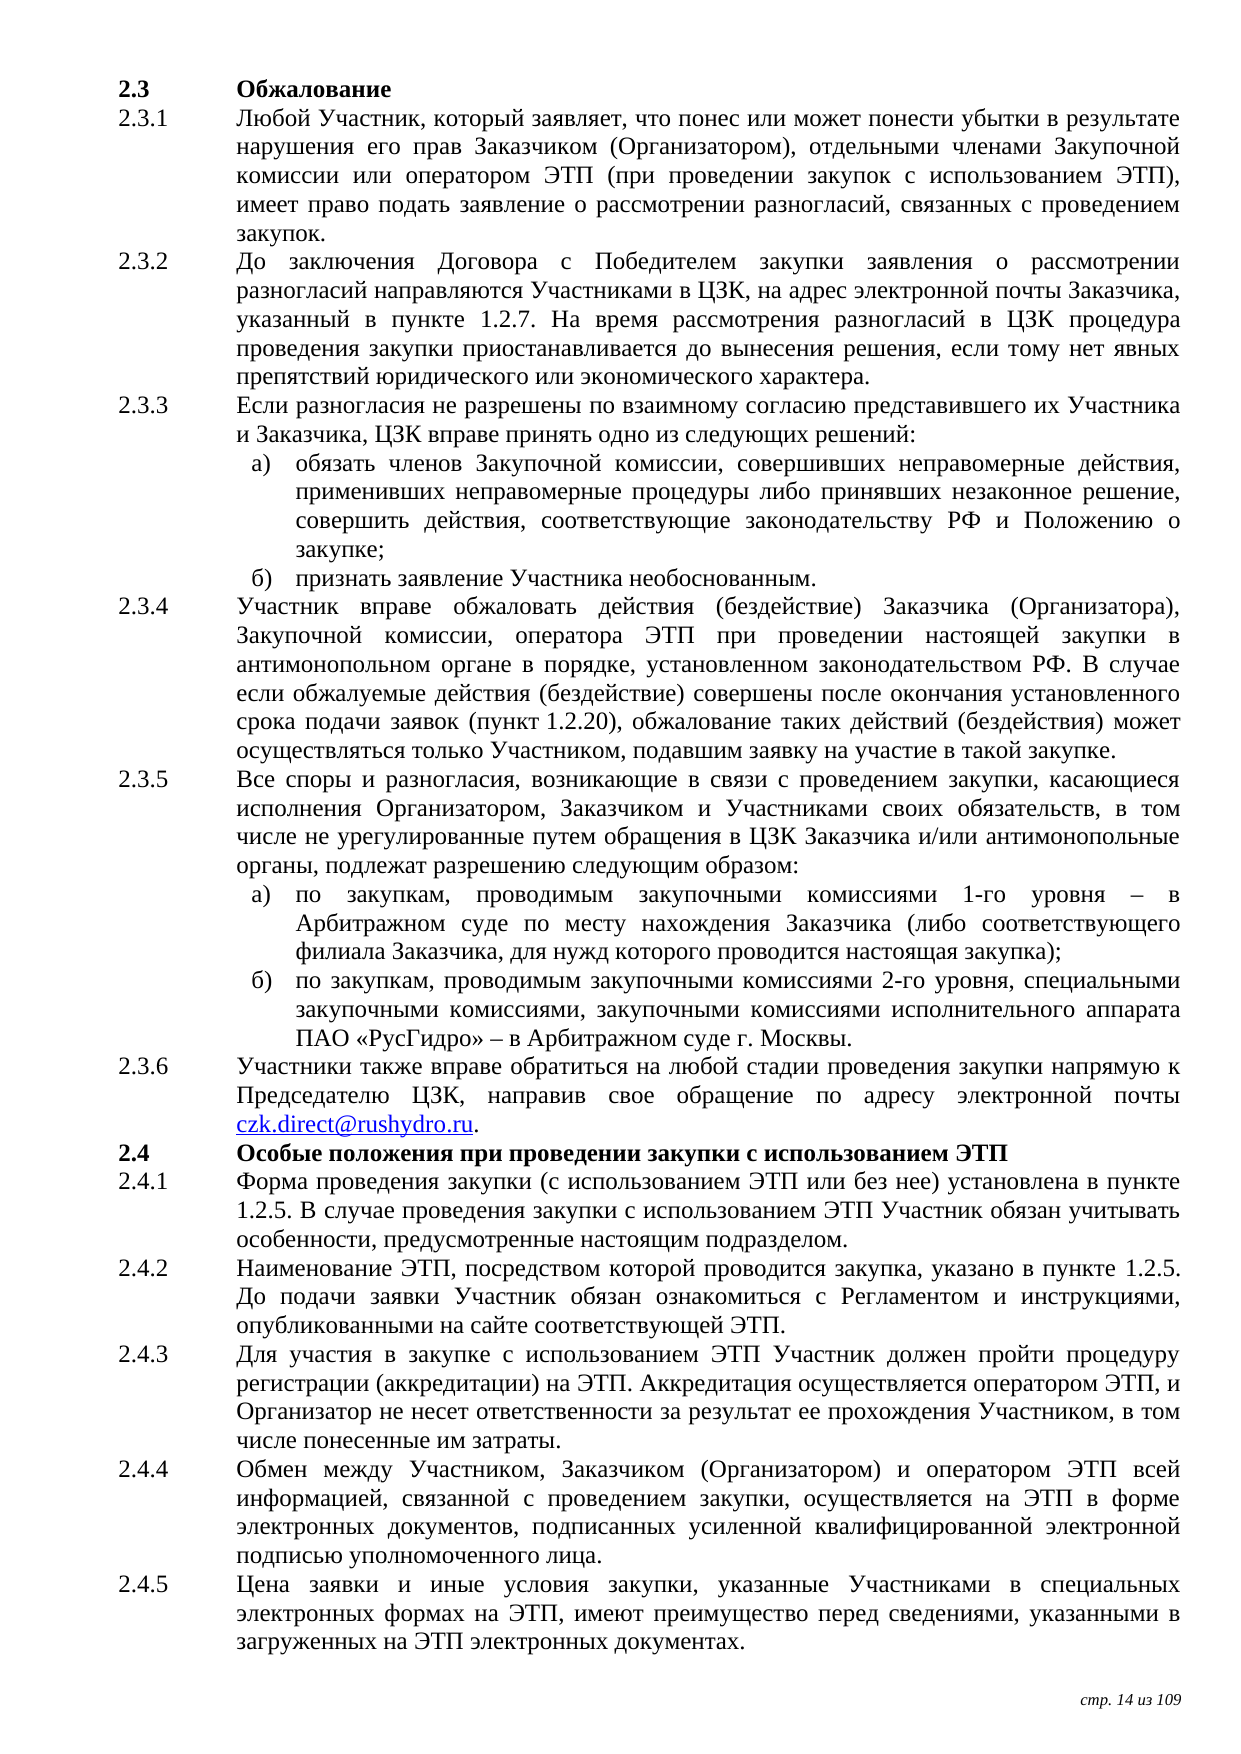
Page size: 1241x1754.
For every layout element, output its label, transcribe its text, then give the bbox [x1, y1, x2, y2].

list признать заявление Участника необоснованным. [251, 563, 1181, 591]
text Форма проведения закупки (с использованием ЭТП или без нее) установлена в пункте 1.2.5. В случае проведения закупки с использованием ЭТП Участник обязан учитывать особенности, предусмотренные настоящим подразделом. [118, 1166, 1181, 1253]
text Обмен между Участником, Заказчиком (Организатором) и оператором ЭТП всей информацией, связанной с проведением закупки, осуществляется на ЭТП в форме электронных документов, подписанных усиленной квалифицированной электронной подписью уполномоченного лица. [118, 1454, 1181, 1569]
text Любой Участник, который заявляет, что понес или может понести убытки в результате нарушения его прав Заказчиком (Организатором), отдельными членами Закупочной комиссии или оператором ЭТП (при проведении закупок с использованием ЭТП), имеет право подать заявление о рассмотрении разногласий, связанных с проведением закупок. [118, 103, 1181, 246]
list по закупкам, проводимым закупочными комиссиями 1-го уровня – в Арбитражном суде по месту нахождения Заказчика (либо соответствующего филиала Заказчика, для нужд которого проводится настоящая закупка); [251, 879, 1181, 965]
text Наименование ЭТП, посредством которой проводится закупка, указано в пункте 1.2.5. До подачи заявки Участник обязан ознакомиться с Регламентом и инструкциями, опубликованными на сайте соответствующей ЭТП. [118, 1253, 1181, 1339]
text Все споры и разногласия, возникающие в связи с проведением закупки, касающиеся исполнения Организатором, Заказчиком и Участниками своих обязательств, в том числе не урегулированные путем обращения в ЦЗК Заказчика и/или антимонопольные органы, подлежат разрешению следующим образом: [118, 764, 1181, 879]
text Цена заявки и иные условия закупки, указанные Участниками в специальных электронных формах на ЭТП, имеют преимущество перед сведениями, указанными в загруженных на ЭТП электронных документах. [118, 1569, 1181, 1655]
subtitle Обжалование [118, 74, 1181, 103]
list обязать членов Закупочной комиссии, совершивших неправомерные действия, применивших неправомерные процедуры либо принявших незаконное решение, совершить действия, соответствующие законодательству РФ и Положению о закупке; [251, 448, 1181, 563]
text Если разногласия не разрешены по взаимному согласию представившего их Участника и Заказчика, ЦЗК вправе принять одно из следующих решений: [118, 390, 1181, 448]
subtitle Особые положения при проведении закупки с использованием ЭТП [118, 1138, 1181, 1166]
list по закупкам, проводимым закупочными комиссиями 2-го уровня, специальными закупочными комиссиями, закупочными комиссиями исполнительного аппарата ПАО «РусГидро» – в Арбитражном суде г. Москвы. [251, 965, 1181, 1051]
text Участники также вправе обратиться на любой стадии проведения закупки напрямую к Председателю ЦЗК, направив свое обращение по адресу электронной почты czk.direct@rushydro.ru. [118, 1051, 1181, 1138]
text Для участия в закупке с использованием ЭТП Участник должен пройти процедуру регистрации (аккредитации) на ЭТП. Аккредитация осуществляется оператором ЭТП, и Организатор не несет ответственности за результат ее прохождения Участником, в том числе понесенные им затраты. [118, 1339, 1181, 1454]
text До заключения Договора с Победителем закупки заявления о рассмотрении разногласий направляются Участниками в ЦЗК, на адрес электронной почты Заказчика, указанный в пункте 1.2.7. На время рассмотрения разногласий в ЦЗК процедура проведения закупки приостанавливается до вынесения решения, если тому нет явных препятствий юридического или экономического характера. [118, 246, 1181, 390]
text Участник вправе обжаловать действия (бездействие) Заказчика (Организатора), Закупочной комиссии, оператора ЭТП при проведении настоящей закупки в антимонопольном органе в порядке, установленном законодательством РФ. В случае если обжалуемые действия (бездействие) совершены после окончания установленного срока подачи заявок (пункт 1.2.20), обжалование таких действий (бездействия) может осуществляться только Участником, подавшим заявку на участие в такой закупке. [118, 591, 1181, 764]
